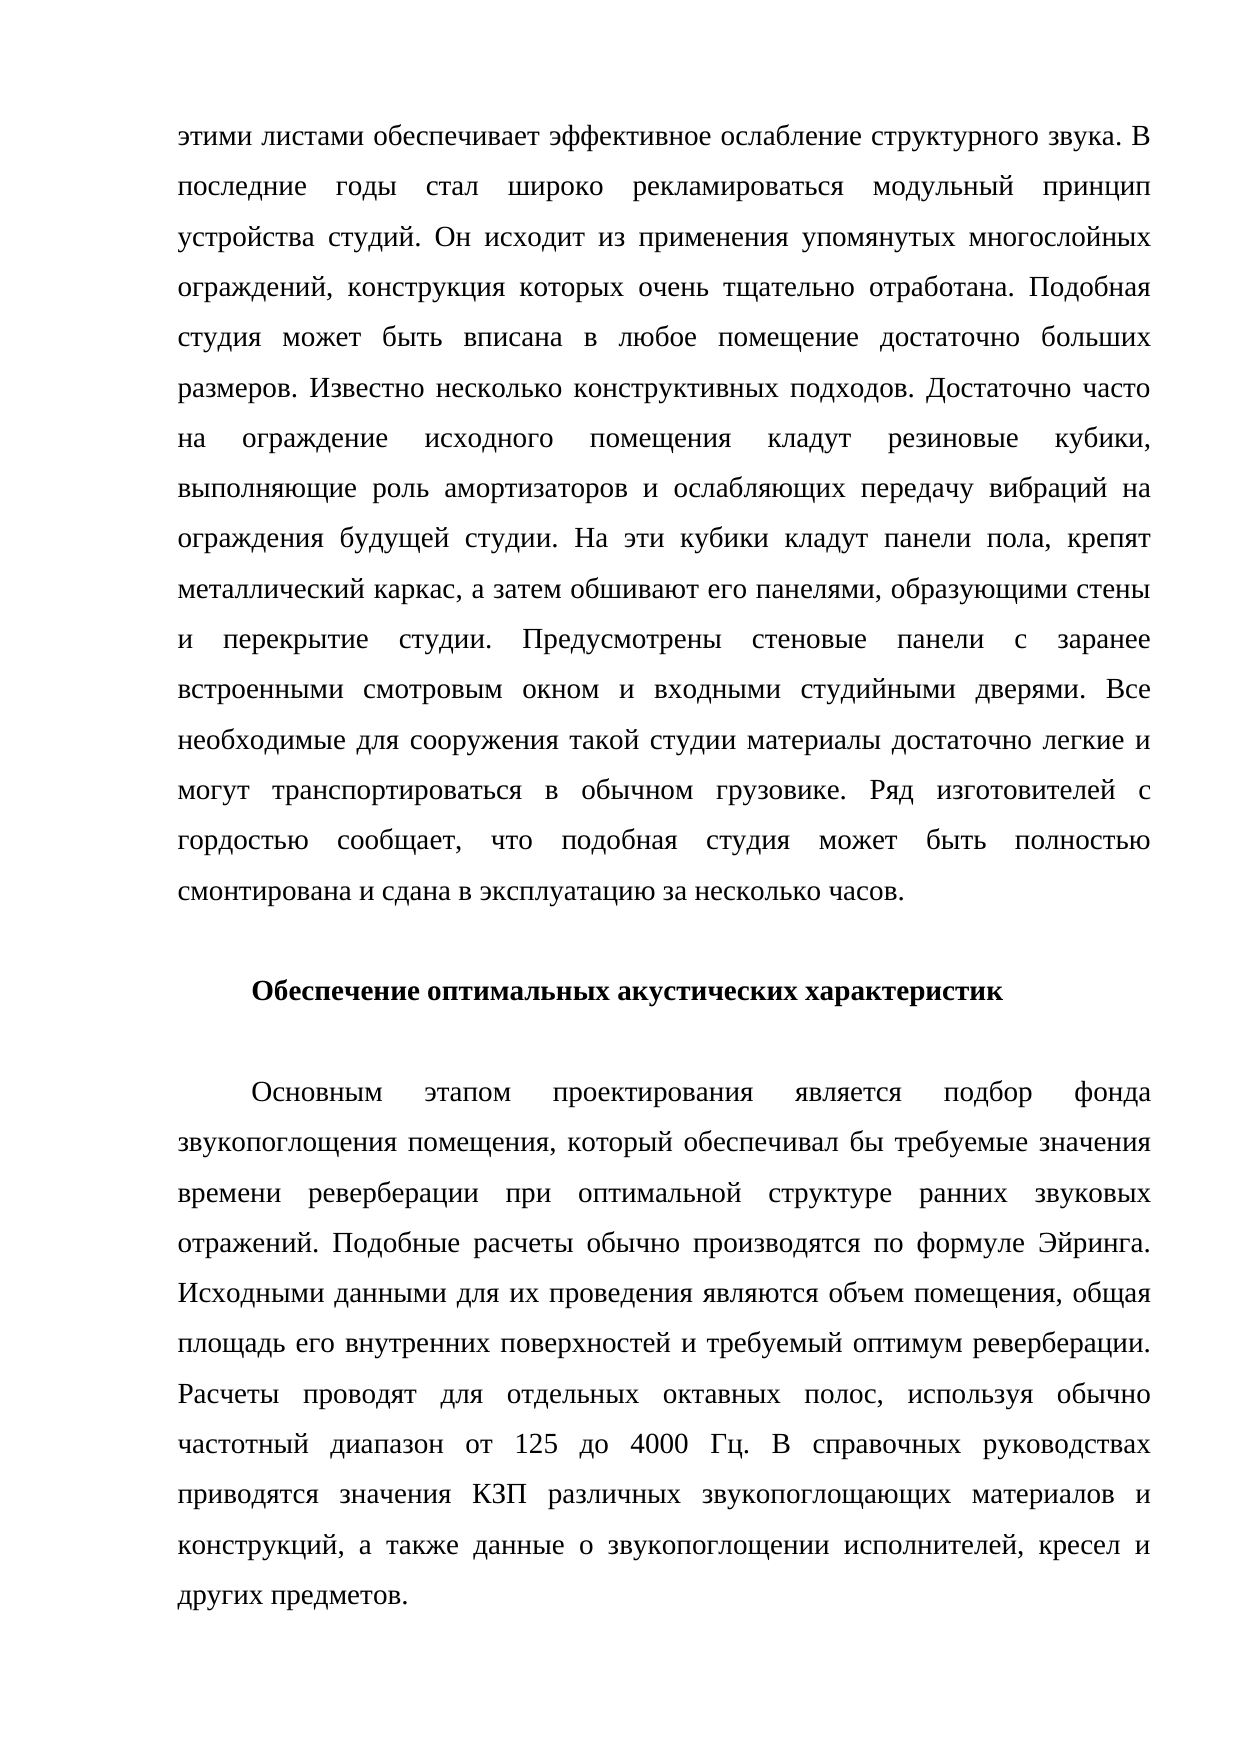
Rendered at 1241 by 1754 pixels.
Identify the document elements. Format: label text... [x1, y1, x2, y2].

text Основным этапом проектирования является подбор фонда звукопоглощения помещения, который обеспечивал бы требуемые значения времени реверберации при оптимальной структуре ранних звуковых отражений. Подобные расчеты обычно производятся по формуле Эйринга. Исходными данными для их проведения являются объем помещения, общая площадь его внутренних поверхностей и требуемый оптимум реверберации. Расчеты проводят для отдельных октавных полос, используя обычно частотный диапазон от 125 до 4000 Гц. В справочных руководствах приводятся значения КЗП различных звукопоглощающих материалов и конструкций, а также данные о звукопоглощении исполнителей, кресел и других предметов. [177, 1074, 1152, 1611]
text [177, 118, 1152, 906]
text Обеспечение оптимальных акустических характеристик [177, 973, 1152, 1007]
